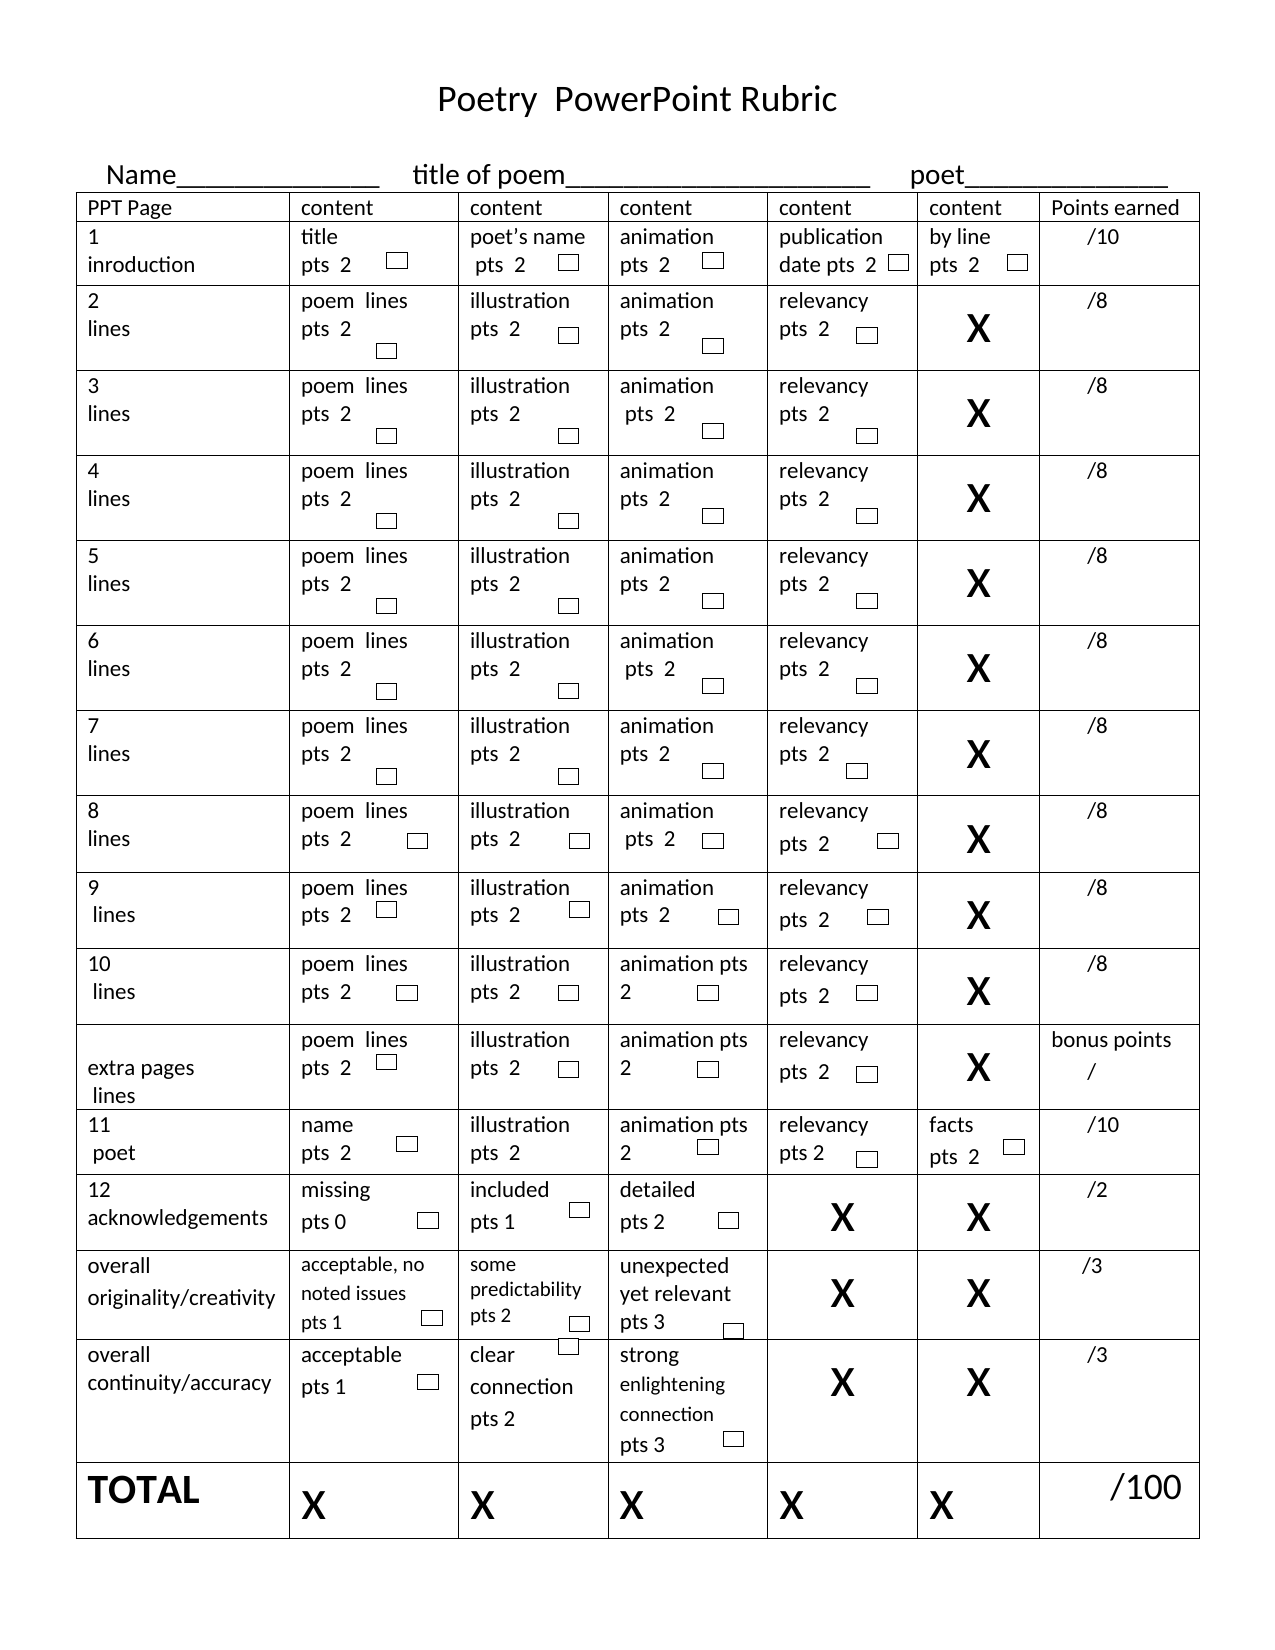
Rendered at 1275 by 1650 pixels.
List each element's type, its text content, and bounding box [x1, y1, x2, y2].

table_cell illustration pts 2 [459, 541, 608, 625]
table_cell /8 [1040, 371, 1199, 455]
table_cell name pts 2 [290, 1110, 458, 1174]
table_cell /8 [1040, 796, 1199, 872]
table_cell relevancy pts 2 [768, 371, 917, 455]
table_cell x [918, 626, 1039, 710]
table_cell some predictability pts 2 [459, 1251, 608, 1339]
table_cell by line pts 2 [918, 222, 1039, 285]
table_cell overall originality/creativity [77, 1251, 289, 1339]
table_cell included pts 1 [459, 1175, 608, 1250]
table_cell animation pts 2 [609, 1110, 767, 1174]
table_cell bonus points / [1040, 1025, 1199, 1109]
table_cell /8 [1040, 949, 1199, 1024]
table_cell 6 lines [77, 626, 289, 710]
table_cell publication date pts 2 [768, 222, 917, 285]
table_cell x [918, 456, 1039, 540]
table_cell illustration pts 2 [459, 371, 608, 455]
table_cell overall continuity/accuracy [77, 1340, 289, 1462]
table_cell x [768, 1463, 917, 1538]
table_cell poem lines pts 2 [290, 456, 458, 540]
table_cell poem lines pts 2 [290, 286, 458, 370]
table_cell x [918, 541, 1039, 625]
table_cell 3 lines [77, 371, 289, 455]
table_cell poet’s name pts 2 [459, 222, 608, 285]
table_cell /8 [1040, 711, 1199, 795]
table_cell illustration pts 2 [459, 626, 608, 710]
table_cell illustration pts 2 [459, 873, 608, 948]
table_cell illustration pts 2 [459, 949, 608, 1024]
table_cell relevancy pts 2 [768, 873, 917, 948]
table_cell 12 acknowledgements [77, 1175, 289, 1250]
table_cell extra pages lines [77, 1025, 289, 1109]
table_cell x [918, 796, 1039, 872]
table_cell x [768, 1340, 917, 1462]
table_cell illustration pts 2 [459, 286, 608, 370]
table_cell x [918, 1025, 1039, 1109]
table_cell x [459, 1463, 608, 1538]
table_cell animation pts 2 [609, 711, 767, 795]
table_cell illustration pts 2 [459, 1025, 608, 1109]
table_header content [459, 193, 608, 221]
table_cell relevancy pts 2 [768, 1110, 917, 1174]
table_cell poem lines pts 2 [290, 711, 458, 795]
table_cell illustration pts 2 [459, 1110, 608, 1174]
table_cell x [918, 711, 1039, 795]
table_header content [609, 193, 767, 221]
table_cell strong enlightening connection pts 3 [609, 1340, 767, 1462]
table_cell relevancy pts 2 [768, 456, 917, 540]
table_cell x [918, 371, 1039, 455]
table_cell x [918, 1463, 1039, 1538]
table_cell 1 inroduction [77, 222, 289, 285]
table_cell acceptable pts 1 [290, 1340, 458, 1462]
table_cell x [918, 1251, 1039, 1339]
table_cell detailed pts 2 [609, 1175, 767, 1250]
table_cell 10 lines [77, 949, 289, 1024]
table_cell /10 [1040, 1110, 1199, 1174]
table_cell /8 [1040, 541, 1199, 625]
table_cell poem lines pts 2 [290, 873, 458, 948]
table_cell x [290, 1463, 458, 1538]
table_cell x [918, 873, 1039, 948]
table_cell title pts 2 [290, 222, 458, 285]
table_cell poem lines pts 2 [290, 626, 458, 710]
table_cell relevancy pts 2 [768, 286, 917, 370]
table_cell /8 [1040, 456, 1199, 540]
table_cell /100 [1040, 1463, 1199, 1538]
table_cell animation pts 2 [609, 541, 767, 625]
table_cell /8 [1040, 873, 1199, 948]
table_cell animation pts 2 [609, 371, 767, 455]
table_cell clear connection pts 2 [459, 1340, 608, 1462]
table_header content [918, 193, 1039, 221]
table_header PPT Page [77, 193, 289, 221]
table_cell animation pts 2 [609, 949, 767, 1024]
table_header content [768, 193, 917, 221]
table_cell /3 [1040, 1251, 1199, 1339]
table_cell x [768, 1251, 917, 1339]
table_cell animation pts 2 [609, 626, 767, 710]
table_cell animation pts 2 [609, 456, 767, 540]
table_cell illustration pts 2 [459, 711, 608, 795]
table_cell relevancy pts 2 [768, 949, 917, 1024]
table_cell 8 lines [77, 796, 289, 872]
table_cell x [609, 1463, 767, 1538]
table_cell unexpected yet relevant pts 3 [609, 1251, 767, 1339]
table_cell relevancy pts 2 [768, 1025, 917, 1109]
table_cell x [768, 1175, 917, 1250]
table_cell missing pts 0 [290, 1175, 458, 1250]
table_cell poem lines pts 2 [290, 796, 458, 872]
table_cell facts pts 2 [918, 1110, 1039, 1174]
table_cell animation pts 2 [609, 873, 767, 948]
table_header Points earned [1040, 193, 1199, 221]
table_cell animation pts 2 [609, 222, 767, 285]
table_cell relevancy pts 2 [768, 796, 917, 872]
table_cell poem lines pts 2 [290, 949, 458, 1024]
table_cell acceptable, no noted issues pts 1 [290, 1251, 458, 1339]
table_cell x [918, 1340, 1039, 1462]
table_cell relevancy pts 2 [768, 626, 917, 710]
table_cell 7 lines [77, 711, 289, 795]
table_cell poem lines pts 2 [290, 541, 458, 625]
table_cell 2 lines [77, 286, 289, 370]
table_cell 5 lines [77, 541, 289, 625]
table_cell /8 [1040, 626, 1199, 710]
table_cell relevancy pts 2 [768, 711, 917, 795]
table_cell illustration pts 2 [459, 796, 608, 872]
table_header content [290, 193, 458, 221]
table_cell relevancy pts 2 [768, 541, 917, 625]
table_cell TOTAL [77, 1463, 289, 1538]
table_cell /2 [1040, 1175, 1199, 1250]
table_cell /3 [1040, 1340, 1199, 1462]
table_cell 4 lines [77, 456, 289, 540]
table_cell illustration pts 2 [459, 456, 608, 540]
table_cell animation pts 2 [609, 286, 767, 370]
table_cell /10 [1040, 222, 1199, 285]
table_cell animation pts 2 [609, 1025, 767, 1109]
table_cell x [918, 1175, 1039, 1250]
table_cell /8 [1040, 286, 1199, 370]
table_cell x [918, 286, 1039, 370]
table_cell 11 poet [77, 1110, 289, 1174]
table_cell animation pts 2 [609, 796, 767, 872]
table_cell poem lines pts 2 [290, 1025, 458, 1109]
table_cell x [918, 949, 1039, 1024]
table_cell 9 lines [77, 873, 289, 948]
table_cell poem lines pts 2 [290, 371, 458, 455]
